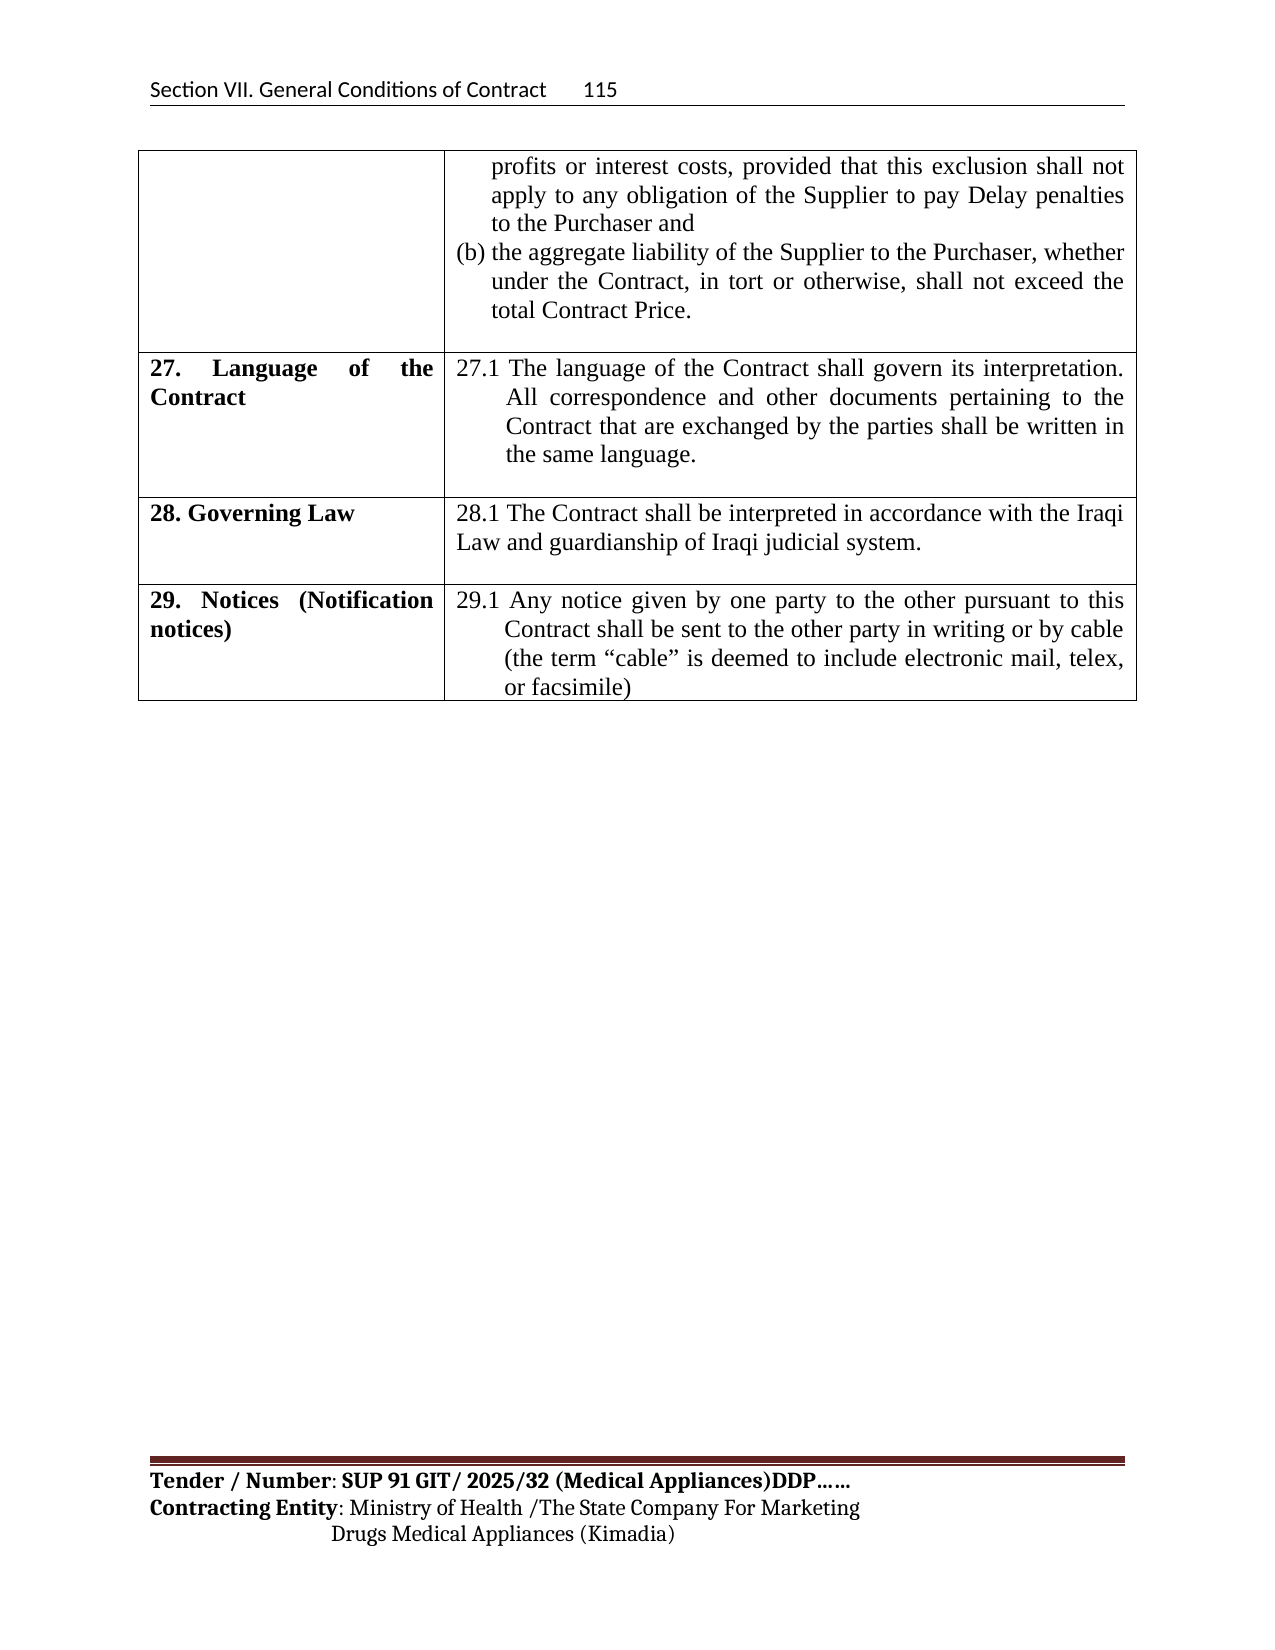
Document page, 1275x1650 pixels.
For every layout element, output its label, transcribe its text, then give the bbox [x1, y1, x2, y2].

table_cell 27. Language of the Contract [139, 353, 444, 497]
table_cell 29.1 Any notice given by one party to the other pursuant to this Contract shall be sent to the other party in writing or by cable (the term “cable” is deemed to include electronic mail, telex, or facsimile) [445, 585, 1136, 700]
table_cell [139, 151, 444, 352]
table_cell 28. Governing Law [139, 498, 444, 584]
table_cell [445, 151, 1136, 352]
table_cell 29. Notices (Notification notices) [139, 585, 444, 700]
table_cell 27.1 The language of the Contract shall govern its interpretation. All correspondence and other documents pertaining to the Contract that are exchanged by the parties shall be written in the same language. [445, 353, 1136, 497]
table_cell 28.1 The Contract shall be interpreted in accordance with the Iraqi Law and guardianship of Iraqi judicial system. [445, 498, 1136, 584]
